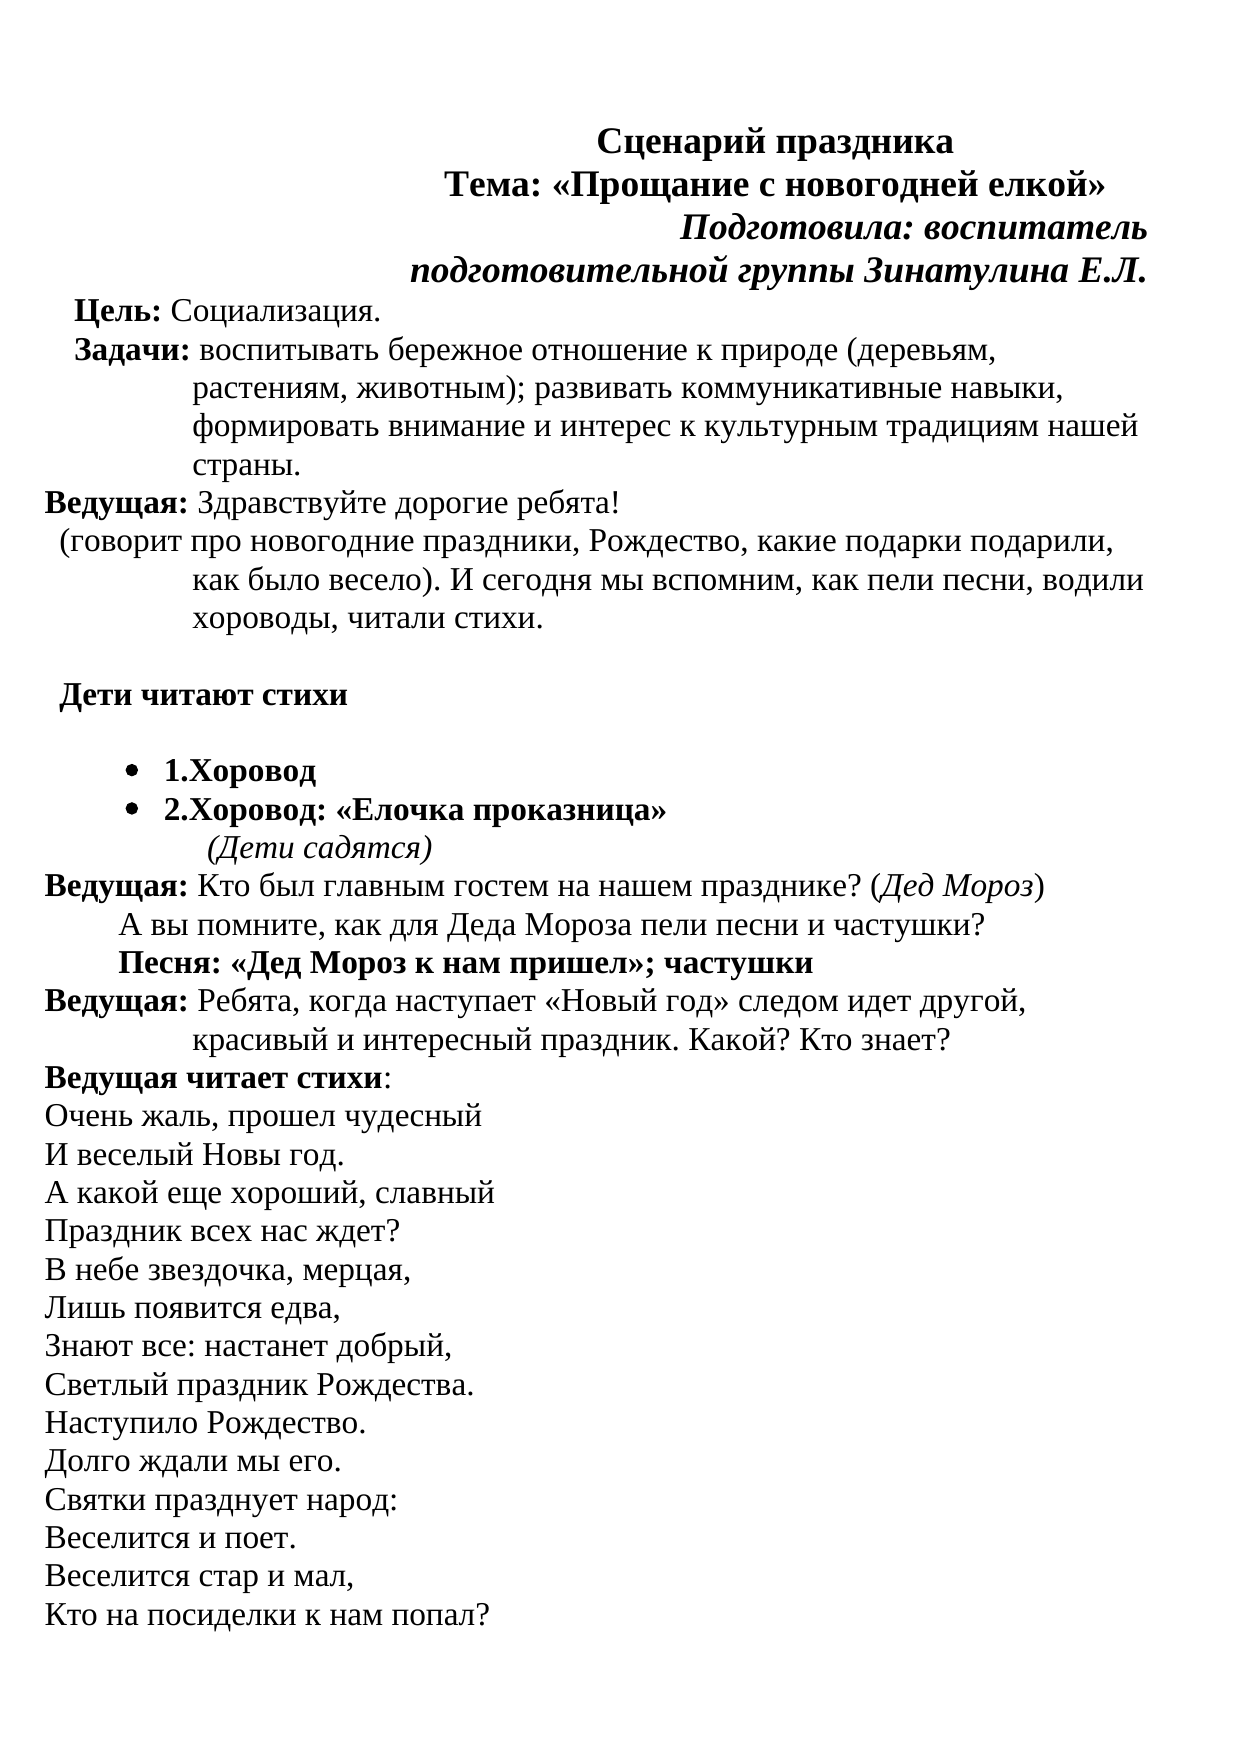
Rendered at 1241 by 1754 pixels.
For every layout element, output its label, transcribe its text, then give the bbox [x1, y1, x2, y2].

text Цель: Социализация. [74, 291, 1152, 329]
text А какой еще хороший, славный [44, 1172, 1152, 1211]
text Песня: «Дед Мороз к нам пришел»; частушки [118, 942, 1152, 981]
list 1.Хоровод [126, 751, 1152, 789]
text Долго ждали мы его. [44, 1441, 1152, 1479]
text Кто на посиделки к нам попал? [44, 1594, 1152, 1632]
text Ведущая: Кто был главным гостем на нашем празднике? (Дед Мороз) [44, 866, 1152, 904]
text Ведущая: Ребята, когда наступает «Новый год» следом идет другой, красивый и интересный праздник. Какой? Кто знает? [44, 981, 1152, 1057]
text В небе звездочка, мерцая, [44, 1249, 1152, 1287]
text Задачи: воспитывать бережное отношение к природе (деревьям, растениям, животным); развивать коммуникативные навыки, формировать внимание и интерес к культурным традициям нашей страны. [74, 329, 1152, 482]
text А вы помните, как для Деда Мороза пели песни и частушки? [118, 904, 1152, 942]
text (Дети садятся) [192, 827, 1152, 866]
text Праздник всех нас ждет? [44, 1211, 1152, 1249]
text Наступило Рождество. [44, 1402, 1152, 1441]
text Ведущая читает стихи: [44, 1057, 1152, 1096]
text Лишь появится едва, [44, 1287, 1152, 1326]
text (говорит про новогодние праздники, Рождество, какие подарки подарили, как было весело). И сегодня мы вспомним, как пели песни, водили хороводы, читали стихи. [59, 521, 1152, 636]
list 2.Хоровод: «Елочка проказница» [126, 789, 1152, 827]
text Знают все: настанет добрый, [44, 1326, 1152, 1364]
text Дети читают стихи [59, 674, 1152, 712]
text Ведущая: Здравствуйте дорогие ребята! [44, 482, 1152, 521]
text Тема: «Прощание с новогодней елкой» [207, 161, 1152, 204]
text Веселится и поет. [44, 1517, 1152, 1556]
text Веселится стар и мал, [44, 1556, 1152, 1594]
text Святки празднует народ: [44, 1479, 1152, 1517]
text Сценарий праздника [207, 118, 1152, 161]
text Подготовила: воспитатель подготовительной группы Зинатулина Е.Л. [207, 204, 1152, 291]
text И веселый Новы год. [44, 1134, 1152, 1172]
text Очень жаль, прошел чудесный [44, 1096, 1152, 1134]
text Светлый праздник Рождества. [44, 1364, 1152, 1402]
